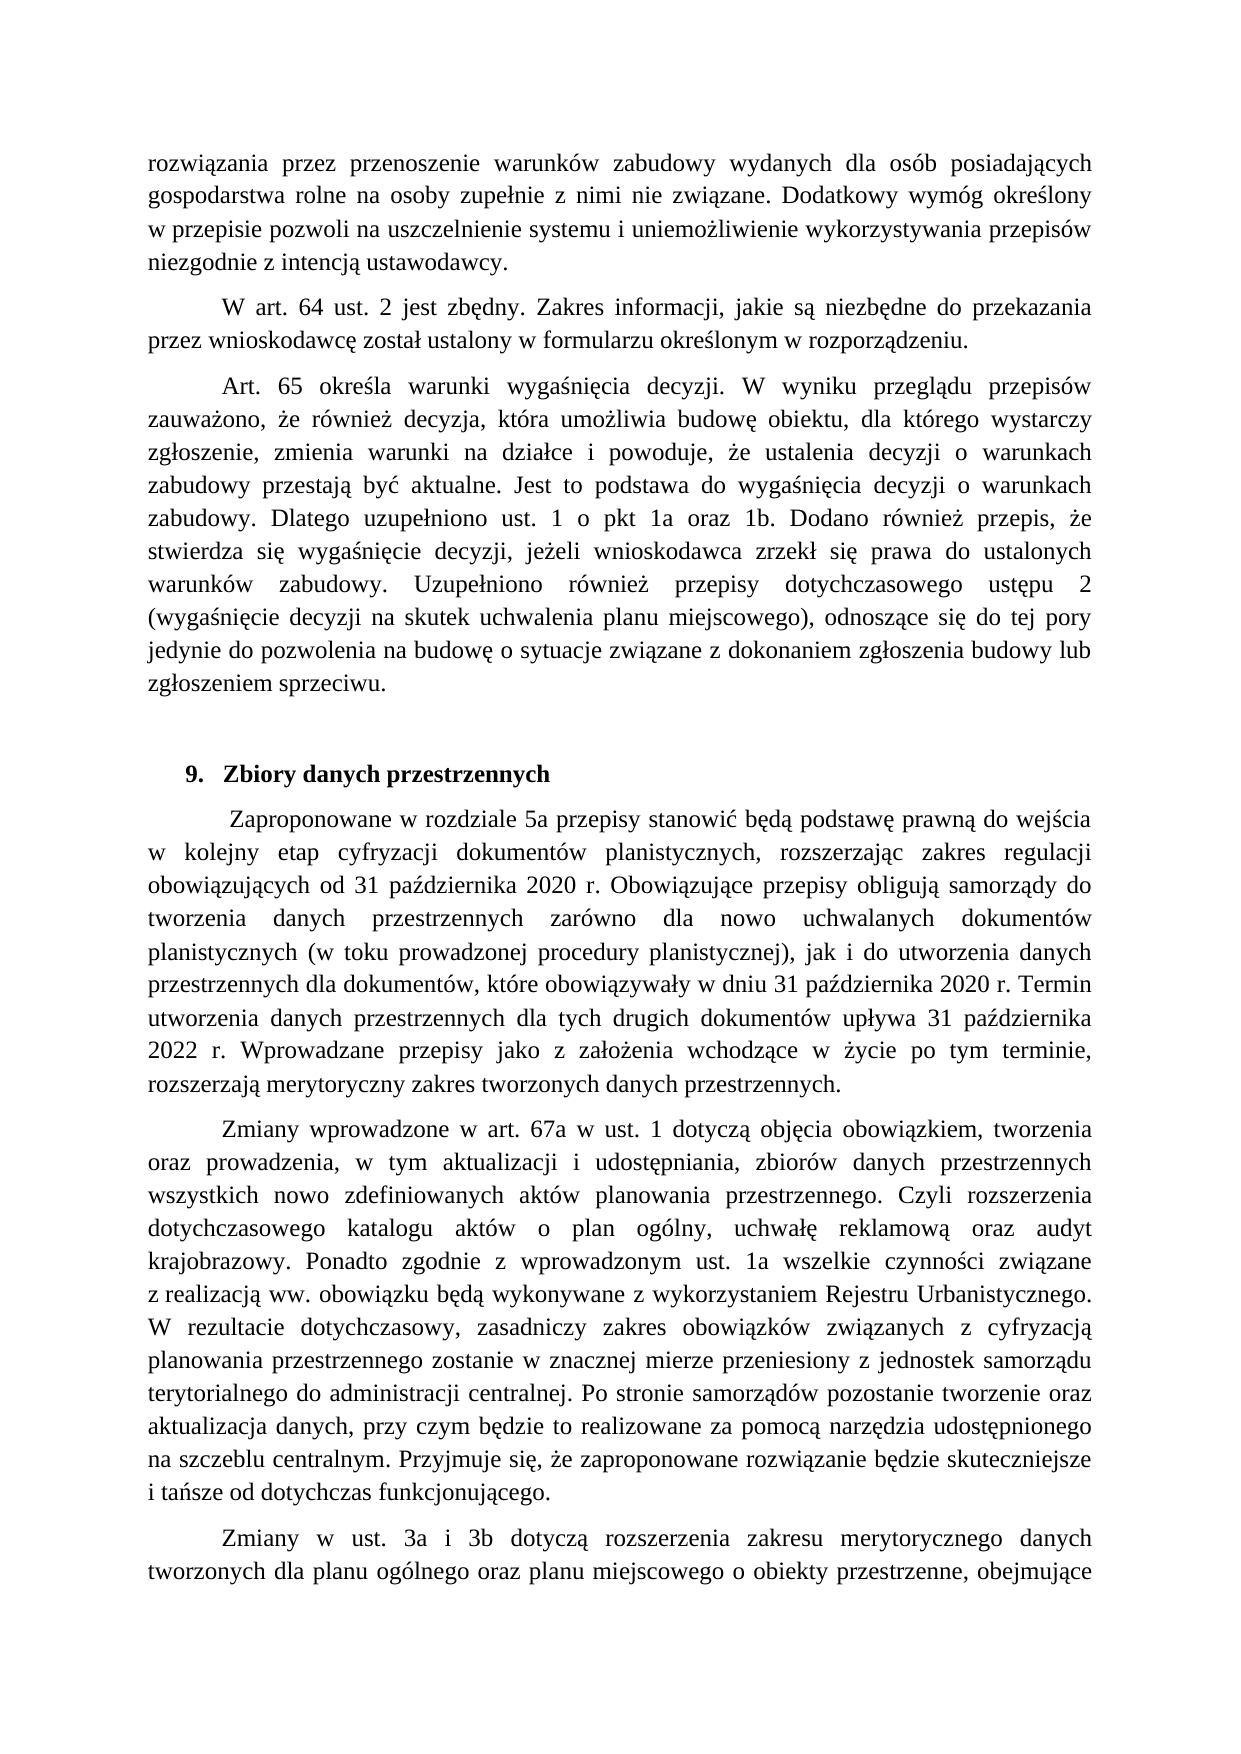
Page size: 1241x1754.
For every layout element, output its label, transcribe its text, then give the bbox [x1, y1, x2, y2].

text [148, 148, 1093, 275]
text Zmiany wprowadzone w art. 67a w ust. 1 dotyczą objęcia obowiązkiem, tworzenia oraz prowadzenia, w tym aktualizacji i udostępniania, zbiorów danych przestrzennych wszystkich nowo zdefiniowanych aktów planowania przestrzennego. Czyli rozszerzenia dotychczasowego katalogu aktów o plan ogólny, uchwałę reklamową oraz audyt krajobrazowy. Ponadto zgodnie z wprowadzonym ust. 1a wszelkie czynności związane z realizacją ww. obowiązku będą wykonywane z wykorzystaniem Rejestru Urbanistycznego. W rezultacie dotychczasowy, zasadniczy zakres obowiązków związanych z cyfryzacją planowania przestrzennego zostanie w znacznej mierze przeniesiony z jednostek samorządu terytorialnego do administracji centralnej. Po stronie samorządów pozostanie tworzenie oraz aktualizacja danych, przy czym będzie to realizowane za pomocą narzędzia udostępnionego na szczeblu centralnym. Przyjmuje się, że zaproponowane rozwiązanie będzie skuteczniejsze i tańsze od dotychczas funkcjonującego. [148, 1114, 1093, 1506]
text Art. 65 określa warunki wygaśnięcia decyzji. W wyniku przeglądu przepisów zauważono, że również decyzja, która umożliwia budowę obiektu, dla którego wystarczy zgłoszenie, zmienia warunki na działce i powoduje, że ustalenia decyzji o warunkach zabudowy przestają być aktualne. Jest to podstawa do wygaśnięcia decyzji o warunkach zabudowy. Dlatego uzupełniono ust. 1 o pkt 1a oraz 1b. Dodano również przepis, że stwierdza się wygaśnięcie decyzji, jeżeli wnioskodawca zrzekł się prawa do ustalonych warunków zabudowy. Uzupełniono również przepisy dotychczasowego ustępu 2 (wygaśnięcie decyzji na skutek uchwalenia planu miejscowego), odnoszące się do tej pory jedynie do pozwolenia na budowę o sytuacje związane z dokonaniem zgłoszenia budowy lub zgłoszeniem sprzeciwu. [148, 371, 1093, 697]
text W art. 64 ust. 2 jest zbędny. Zakres informacji, jakie są niezbędne do przekazania przez wnioskodawcę został ustalony w formularzu określonym w rozporządzeniu. [148, 292, 1093, 354]
subtitle Zbiory danych przestrzennych [185, 759, 1093, 788]
text Zaproponowane w rozdziale 5a przepisy stanowić będą podstawę prawną do wejścia w kolejny etap cyfryzacji dokumentów planistycznych, rozszerzając zakres regulacji obowiązujących od 31 października 2020 r. Obowiązujące przepisy obligują samorządy do tworzenia danych przestrzennych zarówno dla nowo uchwalanych dokumentów planistycznych (w toku prowadzonej procedury planistycznej), jak i do utworzenia danych przestrzennych dla dokumentów, które obowiązywały w dniu 31 października 2020 r. Termin utworzenia danych przestrzennych dla tych drugich dokumentów upływa 31 października 2022 r. Wprowadzane przepisy jako z założenia wchodzące w życie po tym terminie, rozszerzają merytoryczny zakres tworzonych danych przestrzennych. [148, 804, 1093, 1097]
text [148, 1523, 1093, 1585]
